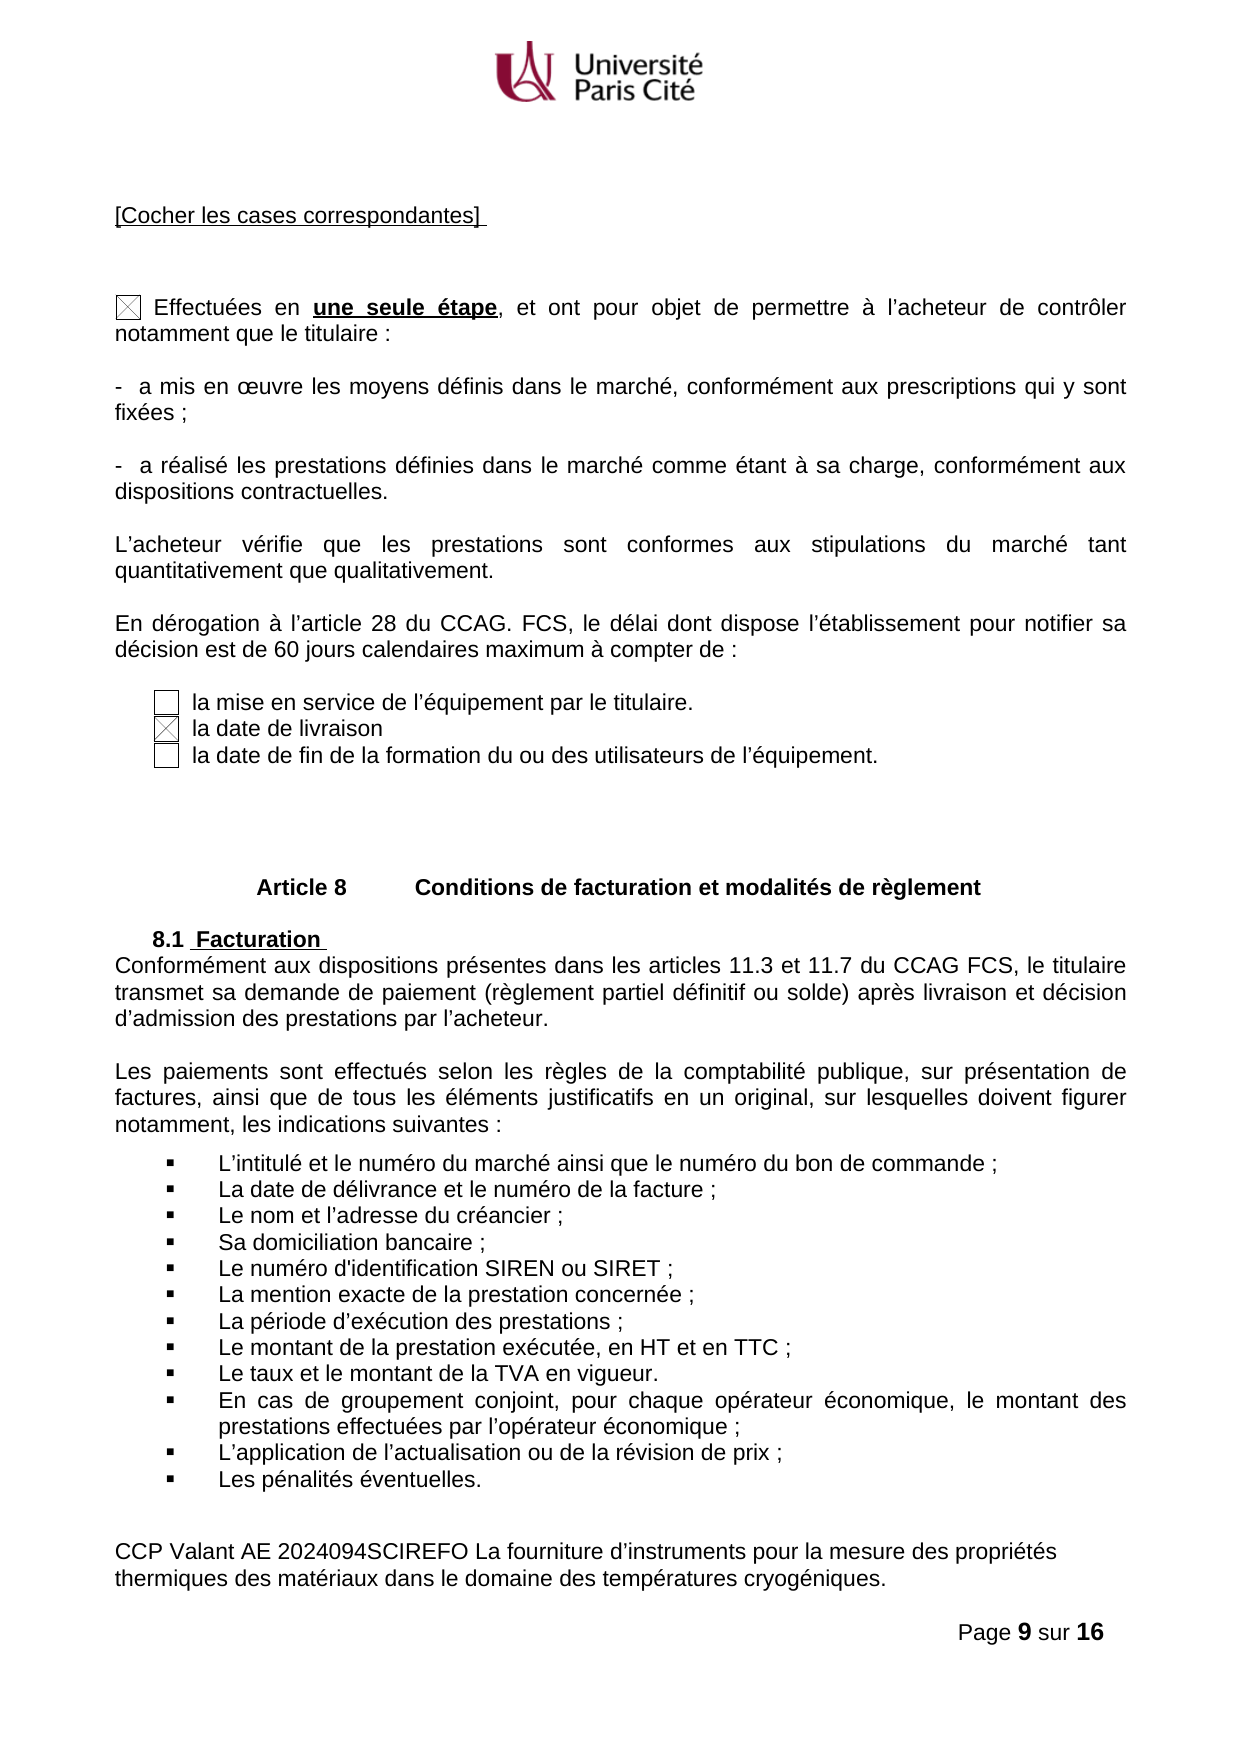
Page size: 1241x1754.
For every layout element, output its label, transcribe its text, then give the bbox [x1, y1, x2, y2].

text la mise en service de l’équipement par le titulaire. [114, 689, 1128, 715]
picture [494, 41, 703, 102]
list Le nom et l’adresse du créancier ; [114, 1202, 1128, 1228]
text Effectuées en une seule étape, et ont pour objet de permettre à l’acheteur de contrôler notamment que le titulaire : [114, 294, 1128, 346]
text Les paiements sont effectués selon les règles de la comptabilité publique, sur présentation de factures, ainsi que de tous les éléments justificatifs en un original, sur lesquelles doivent figurer notamment, les indications suivantes : [114, 1058, 1128, 1137]
list En cas de groupement conjoint, pour chaque opérateur économique, le montant des prestations effectuées par l’opérateur économique ; [165, 1387, 1128, 1439]
list Le taux et le montant de la TVA en vigueur. [114, 1360, 1128, 1387]
list La mention exacte de la prestation concernée ; [114, 1281, 1128, 1308]
text - a réalisé les prestations définies dans le marché comme étant à sa charge, conformément aux dispositions contractuelles. [114, 452, 1128, 504]
text Conformément aux dispositions présentes dans les articles 11.3 et 11.7 du CCAG FCS, le titulaire transmet sa demande de paiement (règlement partiel définitif ou solde) après livraison et décision d’admission des prestations par l’acheteur. [114, 952, 1128, 1032]
subtitle Facturation [152, 926, 1128, 952]
list L’intitulé et le numéro du marché ainsi que le numéro du bon de commande ; [114, 1149, 1128, 1176]
text En dérogation à l’article 28 du CCAG. FCS, le délai dont dispose l’établissement pour notifier sa décision est de 60 jours calendaires maximum à compter de : [114, 610, 1128, 663]
text L’acheteur vérifie que les prestations sont conformes aux stipulations du marché tant quantitativement que qualitativement. [114, 531, 1128, 583]
subtitle Conditions de facturation et modalités de règlement [256, 873, 1128, 900]
list La date de délivrance et le numéro de la facture ; [114, 1176, 1128, 1202]
text - a mis en œuvre les moyens définis dans le marché, conformément aux prescriptions qui y sont fixées ; [114, 373, 1128, 425]
text la date de livraison [114, 715, 1128, 742]
text la date de fin de la formation du ou des utilisateurs de l’équipement. [114, 742, 1128, 768]
list Sa domiciliation bancaire ; [114, 1228, 1128, 1255]
list Le numéro d'identification SIREN ou SIRET ; [114, 1255, 1128, 1281]
list La période d’exécution des prestations ; [114, 1308, 1128, 1334]
list Les pénalités éventuelles. [114, 1466, 1128, 1492]
list Le montant de la prestation exécutée, en HT et en TTC ; [114, 1334, 1128, 1360]
text [Cocher les cases correspondantes] [114, 202, 1128, 228]
list L’application de l’actualisation ou de la révision de prix ; [114, 1439, 1128, 1466]
